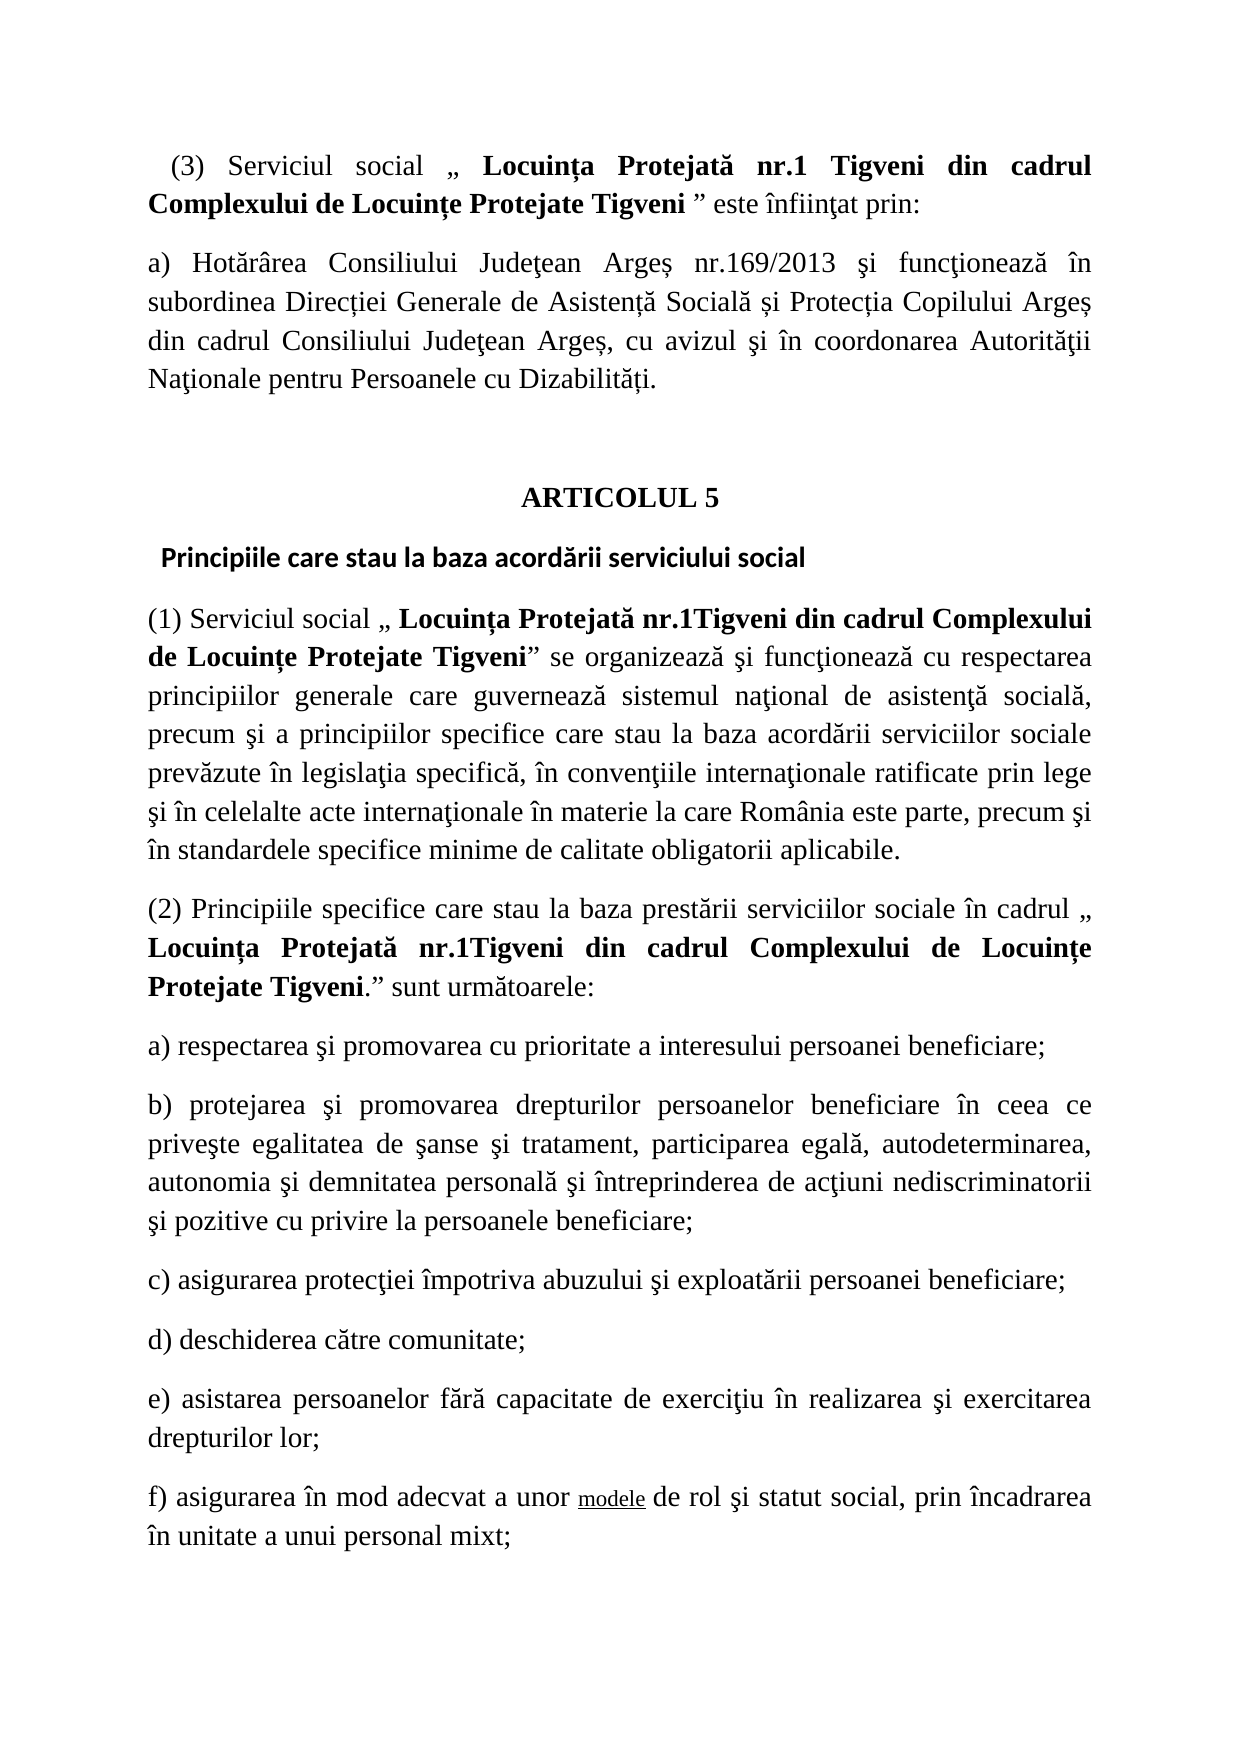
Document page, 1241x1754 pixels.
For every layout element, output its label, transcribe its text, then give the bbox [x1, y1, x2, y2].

text Principiile care stau la baza acordării serviciului social [148, 539, 1093, 575]
text a) Hotărârea Consiliului Judeţean Argeș nr.169/2013 şi funcţionează în subordinea Direcției Generale de Asistență Socială și Protecția Copilului Argeș din cadrul Consiliului Judeţean Argeș, cu avizul şi în coordonarea Autorităţii Naţionale pentru Persoanele cu Dizabilități. [148, 246, 1093, 395]
text b) protejarea şi promovarea drepturilor persoanelor beneficiare în ceea ce priveşte egalitatea de şanse şi tratament, participarea egală, autodeterminarea, autonomia şi demnitatea personală şi întreprinderea de acţiuni nediscriminatorii şi pozitive cu privire la persoanele beneficiare; [148, 1087, 1093, 1237]
text c) asigurarea protecţiei împotriva abuzului şi exploatării persoanei beneficiare; [148, 1262, 1093, 1296]
text e) asistarea persoanelor fără capacitate de exerciţiu în realizarea şi exercitarea drepturilor lor; [148, 1381, 1093, 1453]
text (1) Serviciul social „ Locuința Protejată nr.1Tigveni din cadrul Complexului de Locuințe Protejate Tigveni” se organizează şi funcţionează cu respectarea principiilor generale care guvernează sistemul naţional de asistenţă socială, precum şi a principiilor specifice care stau la baza acordării serviciilor sociale prevăzute în legislaţia specifică, în convenţiile internaţionale ratificate prin lege şi în celelalte acte internaţionale în materie la care România este parte, precum şi în standardele specifice minime de calitate obligatorii aplicabile. [148, 601, 1093, 866]
text ARTICOLUL 5 [148, 480, 1093, 513]
text a) respectarea şi promovarea cu prioritate a interesului persoanei beneficiare; [148, 1028, 1093, 1062]
text f) asigurarea în mod adecvat a unor modele de rol şi statut social, prin încadrarea în unitate a unui personal mixt; [148, 1479, 1093, 1551]
text (2) Principiile specifice care stau la baza prestării serviciilor sociale în cadrul „ Locuința Protejată nr.1Tigveni din cadrul Complexului de Locuințe Protejate Tigveni.” sunt următoarele: [148, 892, 1093, 1002]
text (3) Serviciul social „ Locuința Protejată nr.1 Tigveni din cadrul Complexului de Locuințe Protejate Tigveni ” este înfiinţat prin: [148, 148, 1093, 220]
text d) deschiderea către comunitate; [148, 1322, 1093, 1355]
